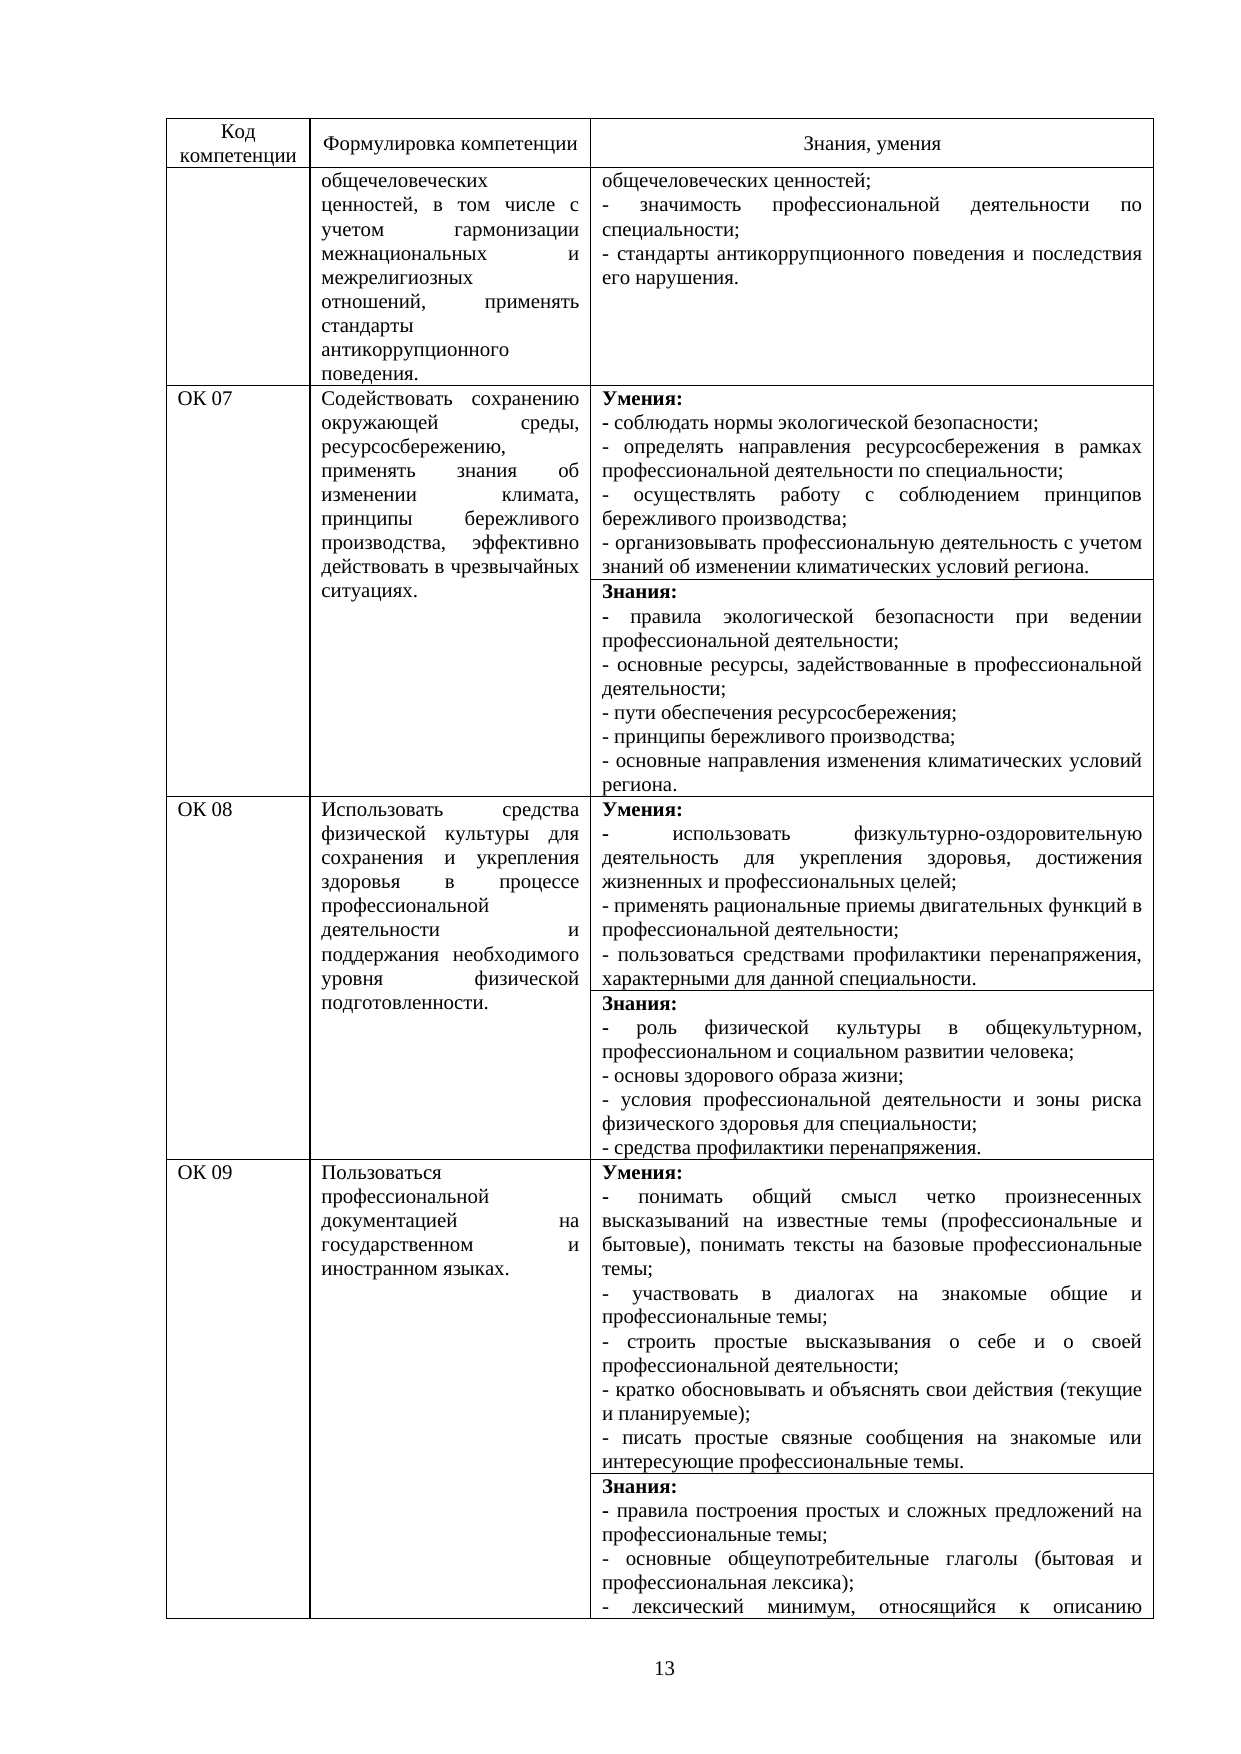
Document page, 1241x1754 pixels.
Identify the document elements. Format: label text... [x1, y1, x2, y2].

table_cell Умения: - соблюдать нормы экологической безопасности; - определять направления ресурсосбережения в рамках профессиональной деятельности по специальности; - осуществлять работу с соблюдением принципов бережливого производства; - организовывать профессиональную деятельность с учетом знаний об изменении климатических условий региона. [591, 386, 1153, 578]
table_cell ОК 09 [167, 1160, 309, 1618]
table_cell Умения: - использовать физкультурно-оздоровительную деятельность для укрепления здоровья, достижения жизненных и профессиональных целей; - применять рациональные приемы двигательных функций в профессиональной деятельности; - пользоваться средствами профилактики перенапряжения, характерными для данной специальности. [591, 797, 1153, 989]
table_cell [591, 168, 1153, 385]
table_cell Знания: - роль физической культуры в общекультурном, профессиональном и социальном развитии человека; - основы здорового образа жизни; - условия профессиональной деятельности и зоны риска физического здоровья для специальности; - средства профилактики перенапряжения. [591, 991, 1153, 1159]
table_cell Использовать средства физической культуры для сохранения и укрепления здоровья в процессе профессиональной деятельности и поддержания необходимого уровня физической подготовленности. [311, 797, 590, 1159]
table_cell Знания: - правила экологической безопасности при ведении профессиональной деятельности; - основные ресурсы, задействованные в профессиональной деятельности; - пути обеспечения ресурсосбережения; - принципы бережливого производства; - основные направления изменения климатических условий региона. [591, 580, 1153, 796]
table_header Знания, умения [591, 119, 1153, 167]
table_header Код компетенции [167, 119, 309, 167]
table_cell Умения: - понимать общий смысл четко произнесенных высказываний на известные темы (профессиональные и бытовые), понимать тексты на базовые профессиональные темы; - участвовать в диалогах на знакомые общие и профессиональные темы; - строить простые высказывания о себе и о своей профессиональной деятельности; - кратко обосновывать и объяснять свои действия (текущие и планируемые); - писать простые связные сообщения на знакомые или интересующие профессиональные темы. [591, 1160, 1153, 1473]
table_cell ОК 07 [167, 386, 309, 796]
table_header Формулировка компетенции [311, 119, 590, 167]
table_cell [591, 1474, 1153, 1618]
table_cell Пользоваться профессиональной документацией на государственном и иностранном языках. [311, 1160, 590, 1618]
table_cell ОК 08 [167, 797, 309, 1159]
table_cell Содействовать сохранению окружающей среды, ресурсосбережению, применять знания об изменении климата, принципы бережливого производства, эффективно действовать в чрезвычайных ситуациях. [311, 386, 590, 796]
